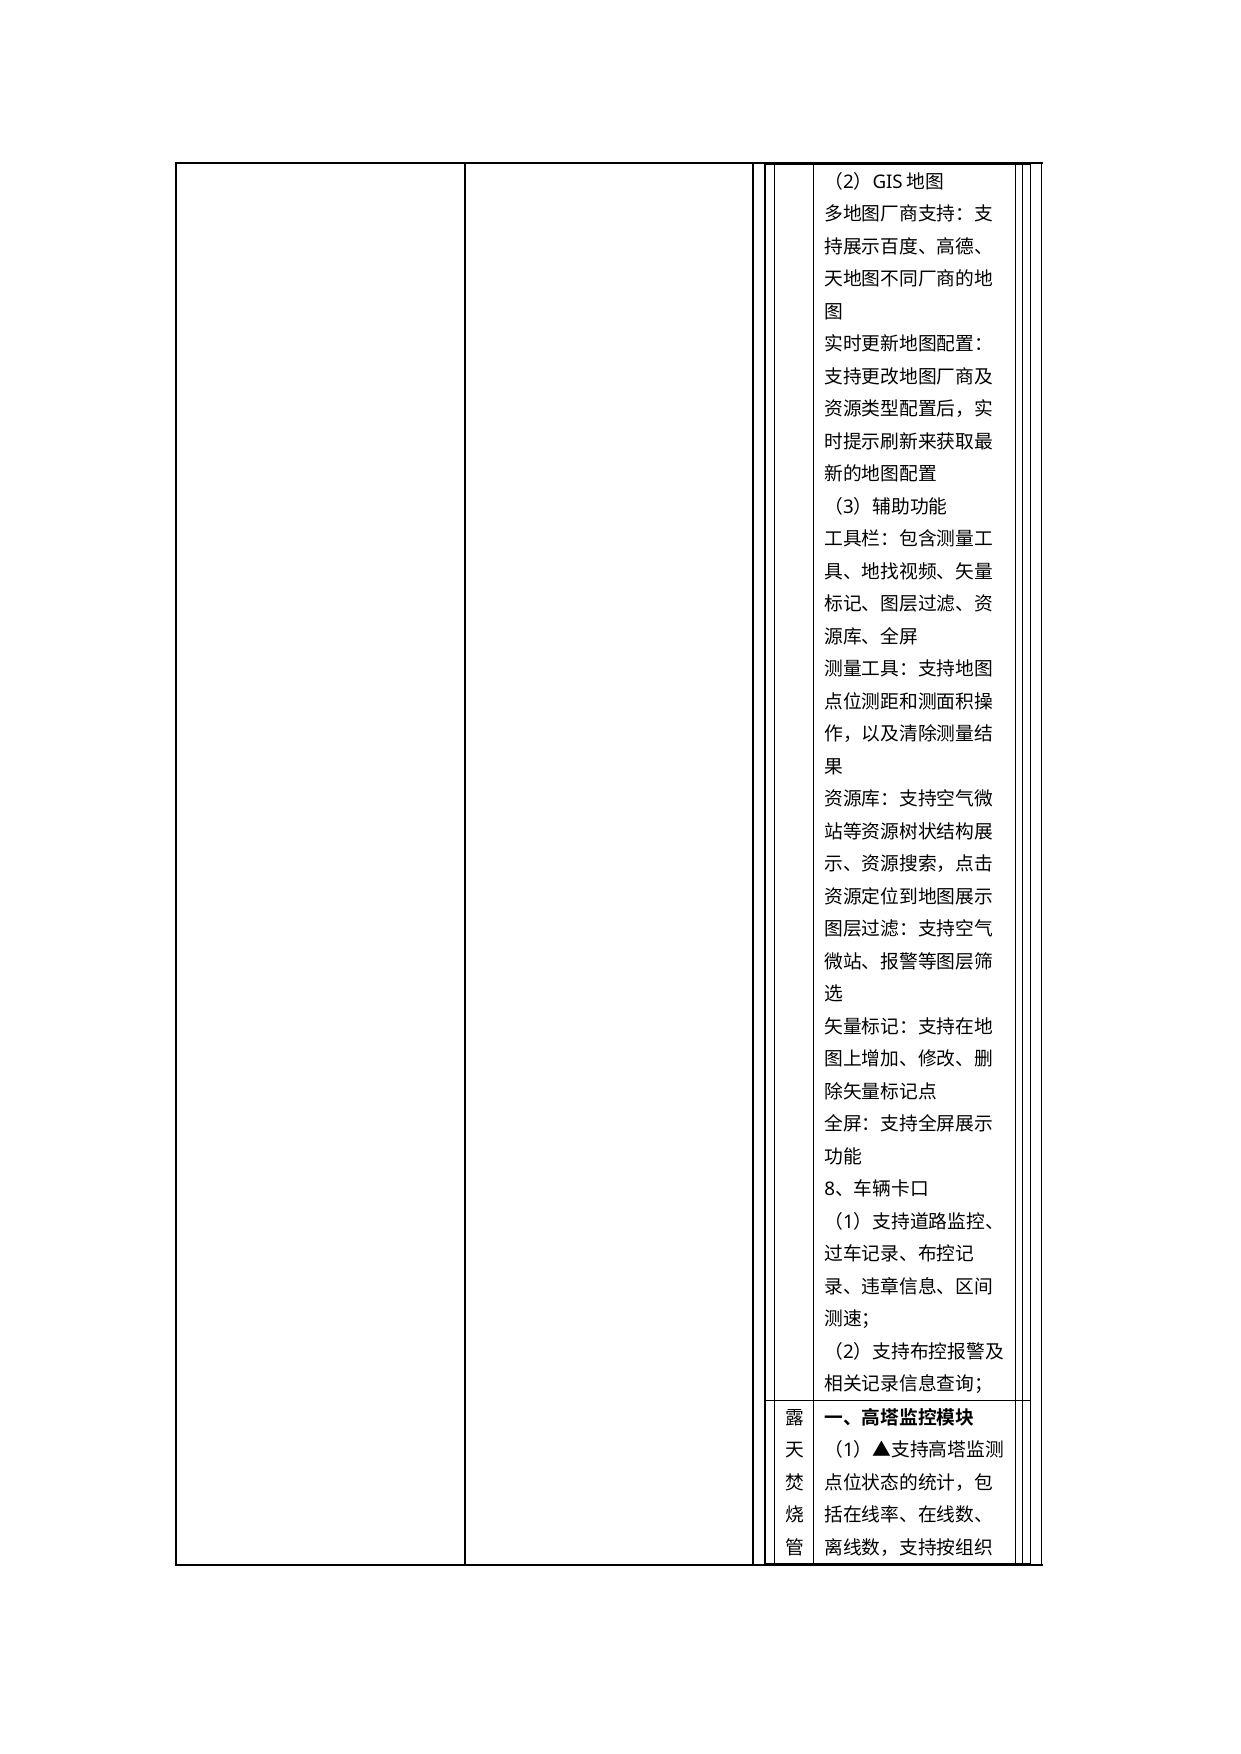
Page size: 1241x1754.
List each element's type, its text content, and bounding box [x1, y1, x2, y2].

table_cell [754, 164, 764, 1564]
table_cell [1023, 165, 1030, 1400]
table_cell [775, 165, 813, 1400]
table_cell [814, 165, 1015, 1400]
table_cell [775, 1401, 813, 1563]
table_cell 1 [177, 164, 464, 1564]
table_cell [1031, 164, 1041, 1564]
table_cell [766, 1401, 774, 1563]
table_cell [1016, 1401, 1022, 1563]
table_cell [1023, 1401, 1030, 1563]
table_cell [766, 165, 774, 1400]
table_cell [1016, 165, 1022, 1400]
table_cell [814, 1401, 1015, 1563]
table_cell [466, 164, 752, 1564]
